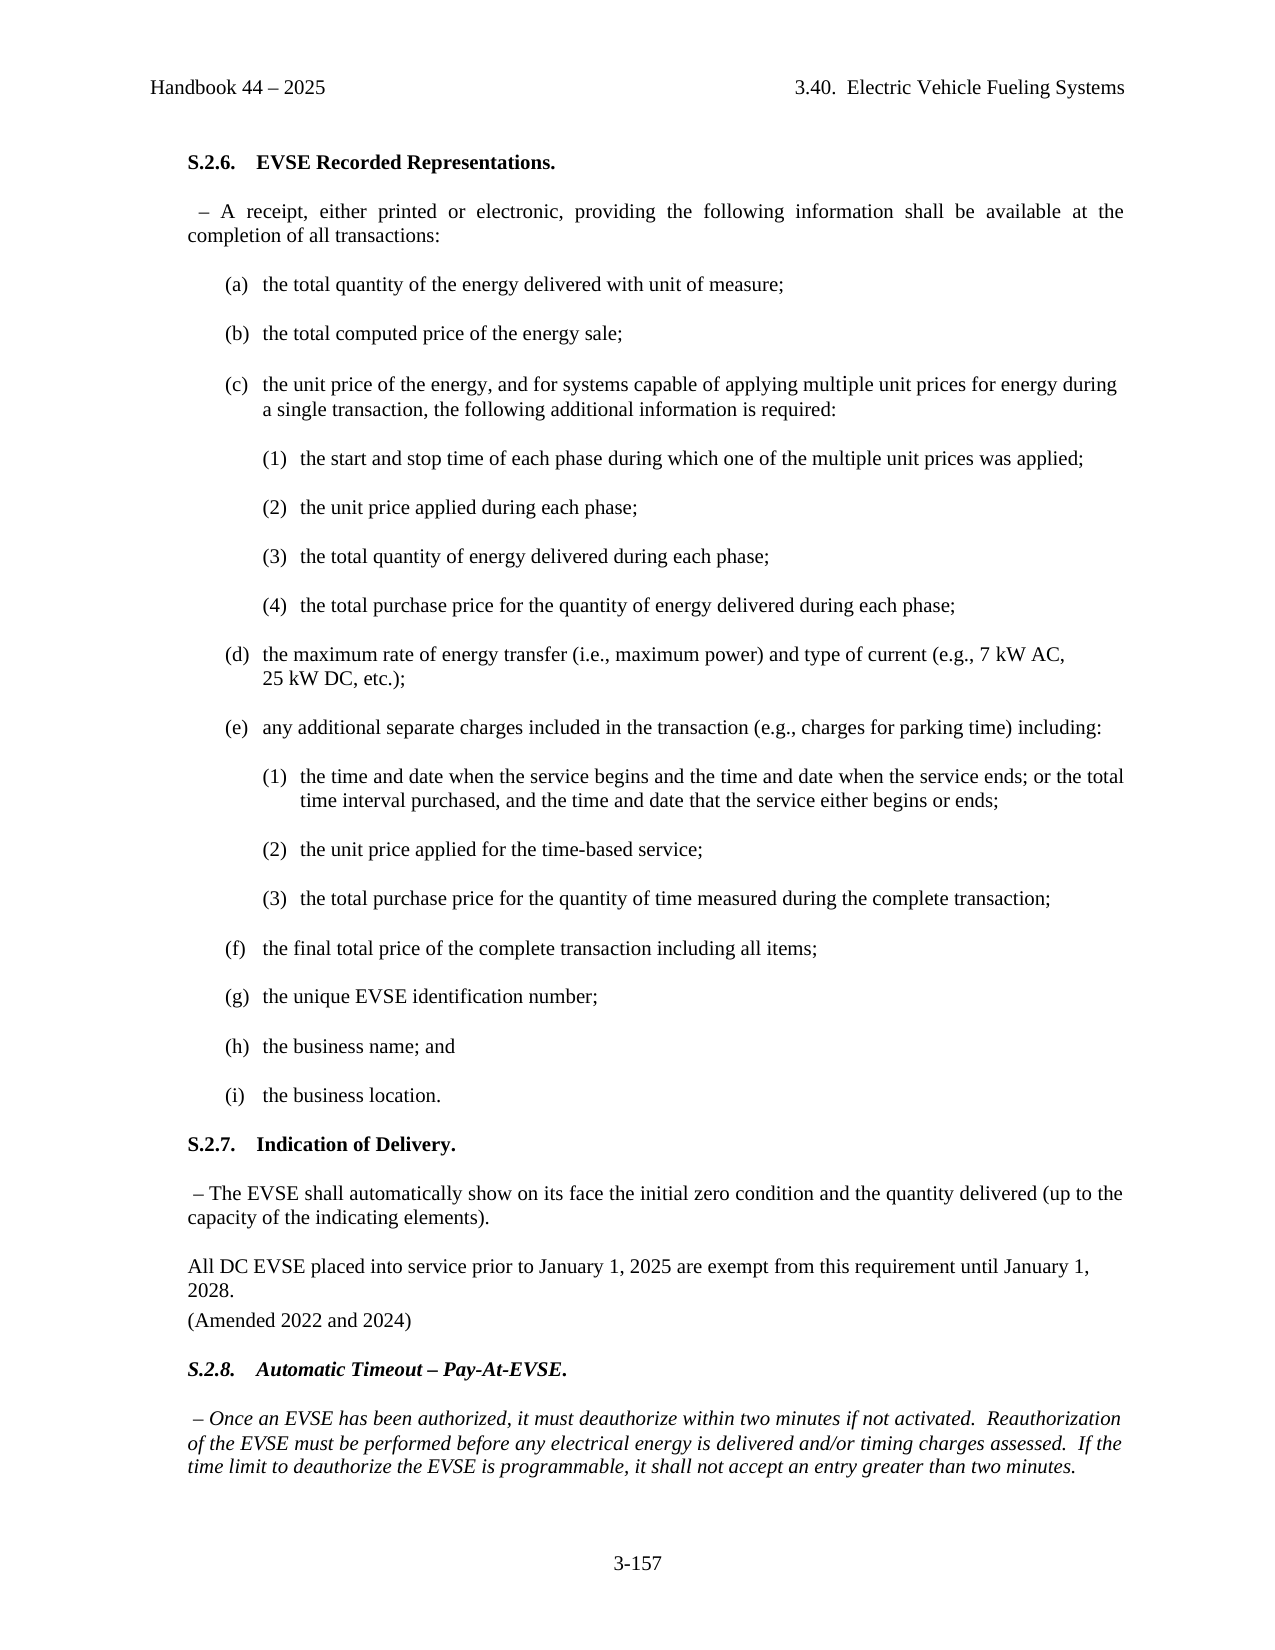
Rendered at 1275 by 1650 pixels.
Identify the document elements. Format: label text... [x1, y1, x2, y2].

text – The EVSE shall automatically show on its face the initial zero condition and the quantity delivered (up to the capacity of the indicating elements). [187, 1181, 1125, 1229]
subtitle S.2.6. EVSE Recorded Representations. [187, 150, 1125, 174]
list the total computed price of the energy sale; [225, 321, 1125, 345]
list the unit price applied for the time-based service; [262, 837, 1125, 861]
text – A receipt, either printed or electronic, providing the following information shall be available at the completion of all transactions: [187, 199, 1125, 247]
list the business location. [225, 1083, 1125, 1107]
list the maximum rate of energy transfer (i.e., maximum power) and type of current (e.g., 7 kW AC, 25 kW DC, etc.); [225, 642, 1125, 690]
list the time and date when the service begins and the time and date when the service ends; or the total time interval purchased, and the time and date that the service either begins or ends; [262, 764, 1125, 812]
text All DC EVSE placed into service prior to January 1, 2025 are exempt from this requirement until January 1, 2028. [187, 1254, 1125, 1302]
subtitle S.2.7. Indication of Delivery. [187, 1132, 1125, 1156]
text – Once an EVSE has been authorized, it must deauthorize within two minutes if not activated. Reauthorization of the EVSE must be performed before any electrical energy is delivered and/or timing charges assessed. If the time limit to deauthorize the EVSE is programmable, it shall not accept an entry greater than two minutes. [187, 1406, 1125, 1478]
subtitle S.2.8. Automatic Timeout – Pay-At-EVSE. [187, 1357, 1125, 1381]
list the business name; and [225, 1033, 1125, 1058]
list the unit price applied during each phase; [262, 495, 1125, 519]
list the final total price of the complete transaction including all items; [225, 935, 1125, 959]
list the start and stop time of each phase during which one of the multiple unit prices was applied; [262, 446, 1125, 470]
list the total quantity of the energy delivered with unit of measure; [225, 272, 1125, 296]
list any additional separate charges included in the transaction (e.g., charges for parking time) including: [225, 715, 1125, 739]
list the total purchase price for the quantity of time measured during the complete transaction; [262, 886, 1125, 910]
list the total quantity of energy delivered during each phase; [262, 544, 1125, 568]
list the unit price of the energy, and for systems capable of applying multiple unit prices for energy during a single transaction, the following additional information is required: [225, 370, 1125, 421]
list the unique EVSE identification number; [225, 984, 1125, 1008]
list the total purchase price for the quantity of energy delivered during each phase; [262, 593, 1125, 617]
text (Amended 2022 and 2024) [150, 1308, 1125, 1332]
